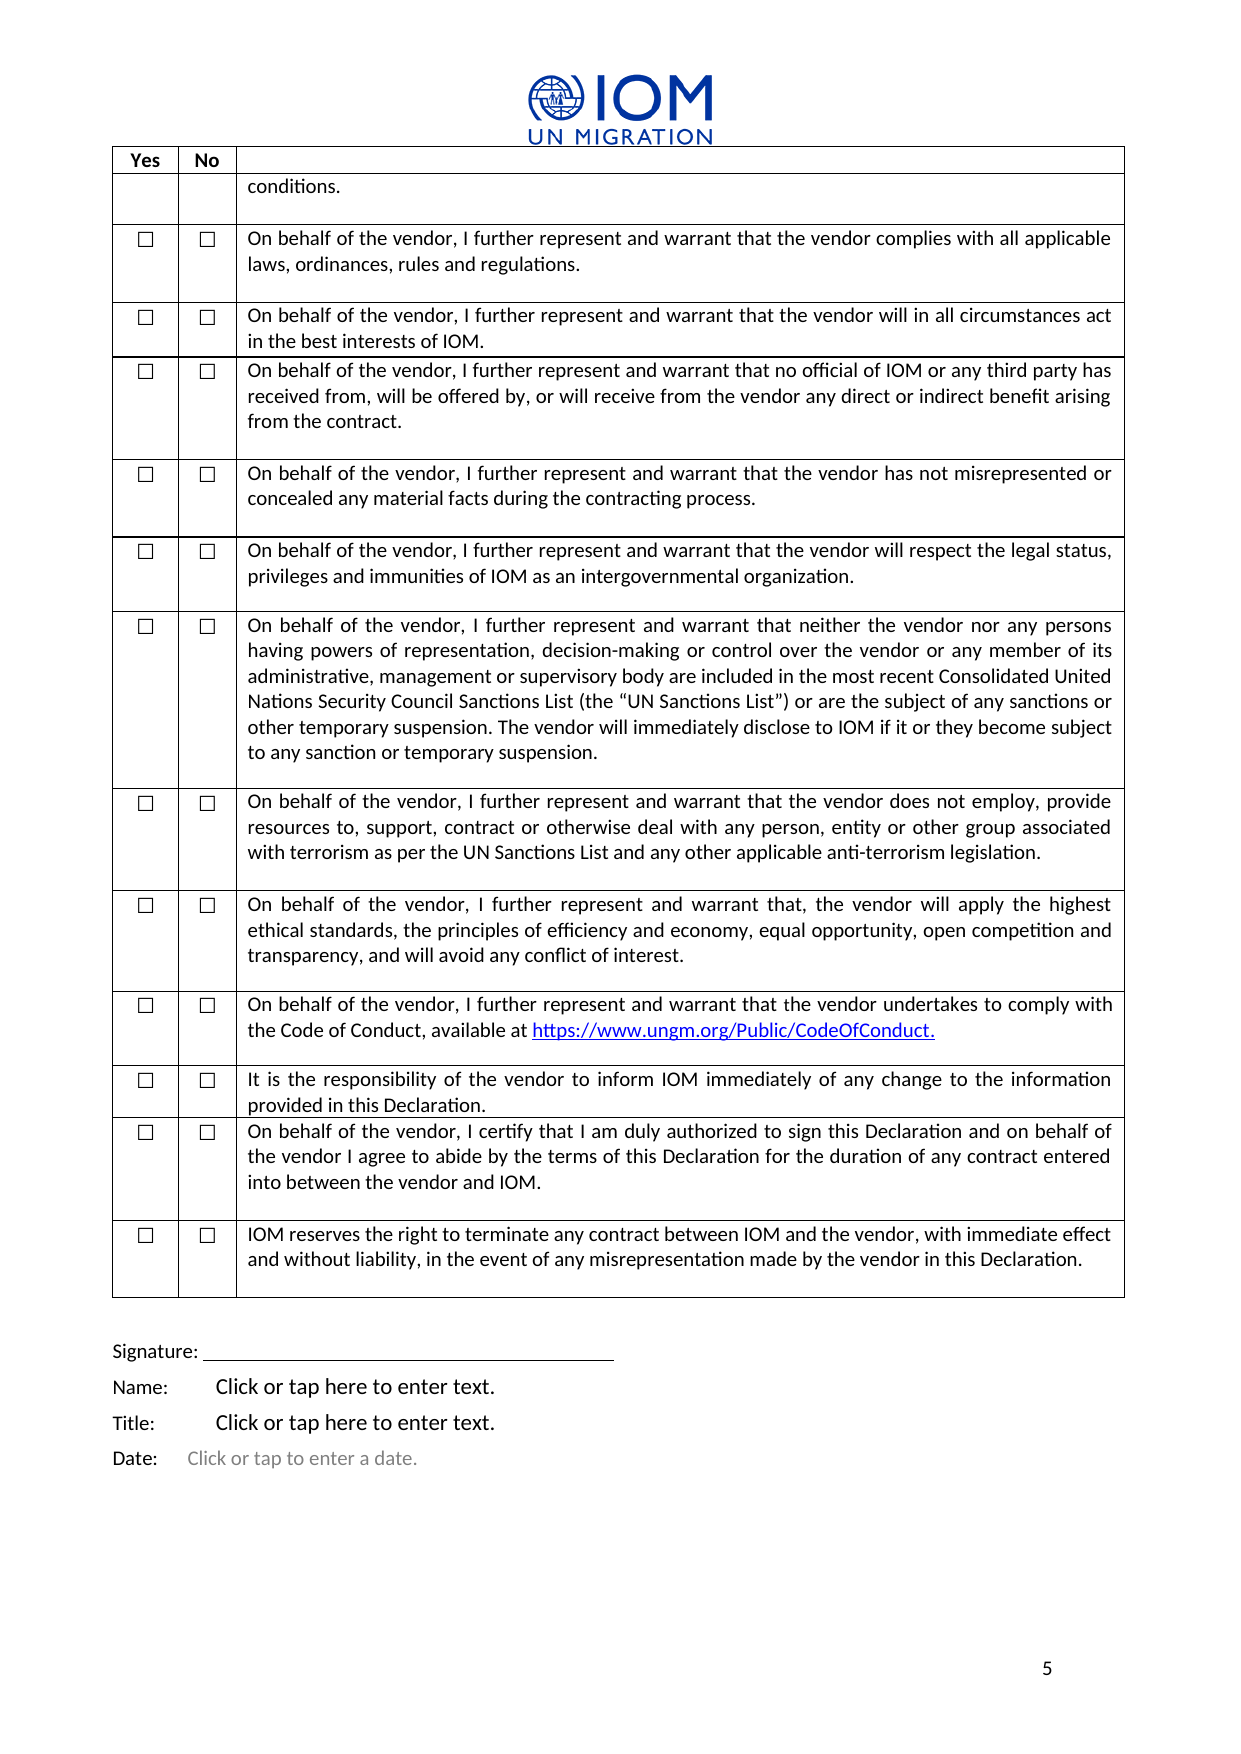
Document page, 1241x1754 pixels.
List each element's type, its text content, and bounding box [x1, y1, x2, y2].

table_cell On behalf of the vendor, I further represent and warrant that the vendor has not misrepresented or concealed any material facts during the contracting process. [237, 460, 1124, 536]
text Date: [112, 1445, 1128, 1470]
text Name: [112, 1372, 1128, 1400]
table_cell On behalf of the vendor, I further represent and warrant that the vendor will respect the legal status, privileges and immunities of IOM as an intergovernmental organization. [237, 538, 1124, 611]
text Signature: [112, 1338, 1128, 1364]
table_cell It is the responsibility of the vendor to inform IOM immediately of any change to the information provided in this Declaration. [237, 1066, 1124, 1117]
table_cell On behalf of the vendor, I further represent and warrant that no official of IOM or any third party has received from, will be offered by, or will receive from the vendor any direct or indirect benefit arising from the contract. [237, 358, 1124, 459]
table_cell On behalf of the vendor, I further represent and warrant that the vendor does not employ, provide resources to, support, contract or otherwise deal with any person, entity or other group associated with terrorism as per the UN Sanctions List and any other applicable anti-terrorism legislation. [237, 789, 1124, 890]
table_cell On behalf of the vendor, I further represent and warrant that, the vendor will apply the highest ethical standards, the principles of efficiency and economy, equal opportunity, open competition and transparency, and will avoid any conflict of interest. [237, 891, 1124, 991]
table_header No [179, 147, 236, 172]
table_header Yes [113, 147, 178, 172]
picture [524, 73, 716, 146]
table_cell On behalf of the vendor, I further represent and warrant that the vendor complies with all applicable laws, ordinances, rules and regulations. [237, 225, 1124, 302]
table_cell On behalf of the vendor, I further represent and warrant that the vendor undertakes to comply with the Code of Conduct, available at https://www.ungm.org/Public/CodeOfConduct. [237, 992, 1124, 1065]
table_header [237, 147, 1124, 172]
table_cell On behalf of the vendor, I further represent and warrant that neither the vendor nor any persons having powers of representation, decision-making or control over the vendor or any member of its administrative, management or supervisory body are included in the most recent Consolidated United Nations Security Council Sanctions List (the “UN Sanctions List”) or are the subject of any sanctions or other temporary suspension. The vendor will immediately disclose to IOM if it or they become subject to any sanction or temporary suspension. [237, 612, 1124, 788]
text Title: [112, 1408, 1128, 1436]
table_cell On behalf of the vendor, I certify that I am duly authorized to sign this Declaration and on behalf of the vendor I agree to abide by the terms of this Declaration for the duration of any contract entered into between the vendor and IOM. [237, 1118, 1124, 1220]
table_cell On behalf of the vendor, I further represent and warrant that the vendor will in all circumstances act in the best interests of IOM. [237, 303, 1124, 356]
table_cell IOM reserves the right to terminate any contract between IOM and the vendor, with immediate effect and without liability, in the event of any misrepresentation made by the vendor in this Declaration. [237, 1221, 1124, 1297]
